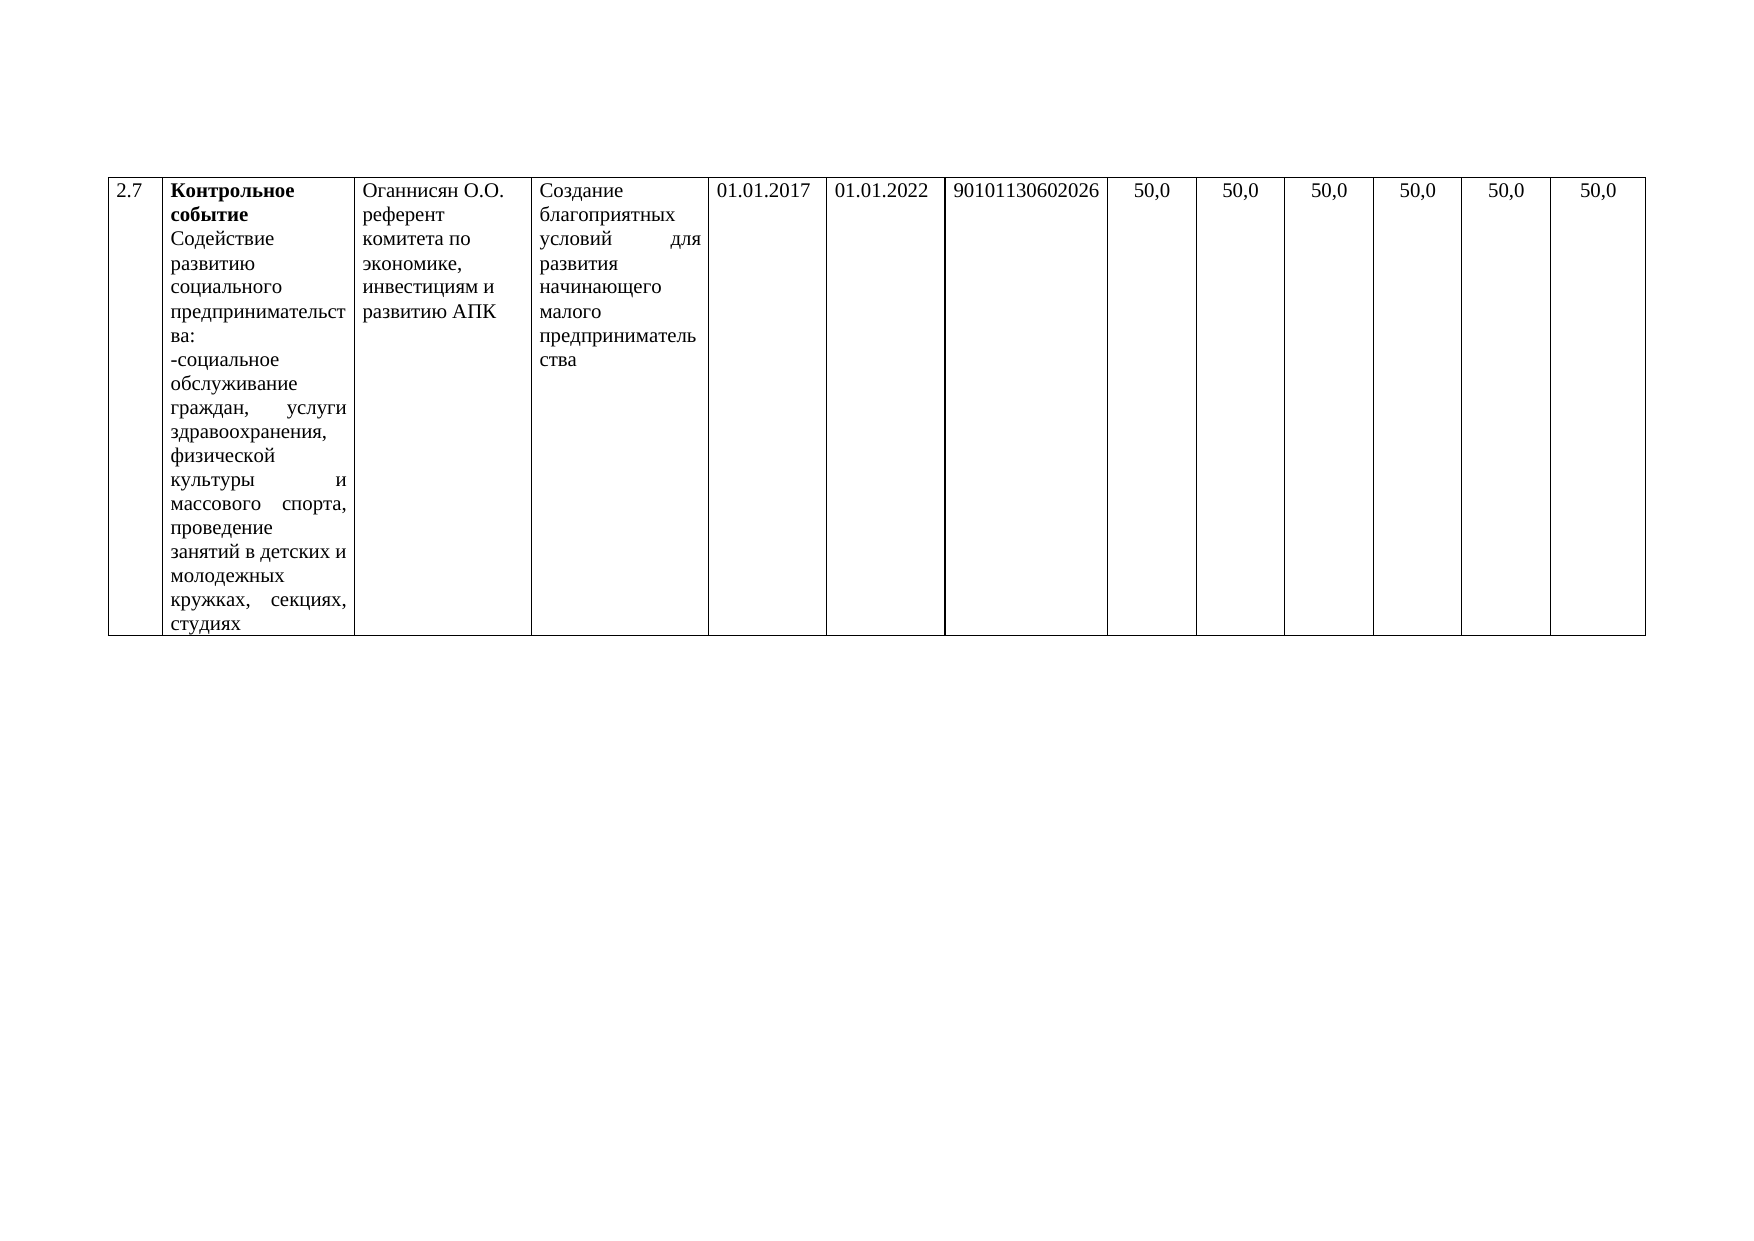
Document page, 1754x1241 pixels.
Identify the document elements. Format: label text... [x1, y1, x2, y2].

table_cell 50,0 [1108, 178, 1196, 635]
table_cell 50,0 [1197, 178, 1284, 635]
table_cell 50,0 [1462, 178, 1550, 635]
table_cell 01.01.2017 [709, 178, 826, 635]
table_cell Оганнисян О.О. референт комитета по экономике, инвестициям и развитию АПК [355, 178, 531, 635]
table_cell 90101130602026 [946, 178, 1107, 635]
table_cell 50,0 [1551, 178, 1645, 635]
table_cell 2.7 [109, 178, 162, 635]
table_cell 50,0 [1285, 178, 1373, 635]
table_cell Создание благоприятных условий для развития начинающего малого предпринимательства [532, 178, 708, 635]
table_cell 01.01.2022 [827, 178, 944, 635]
table_cell Контрольное событие Содействие развитию социального предпринимательства: -социальное обслуживание граждан, услуги здравоохранения, физической культуры и массового спорта, проведение занятий в детских и молодежных кружках, секциях, студиях [163, 178, 354, 635]
table_cell 50,0 [1374, 178, 1461, 635]
